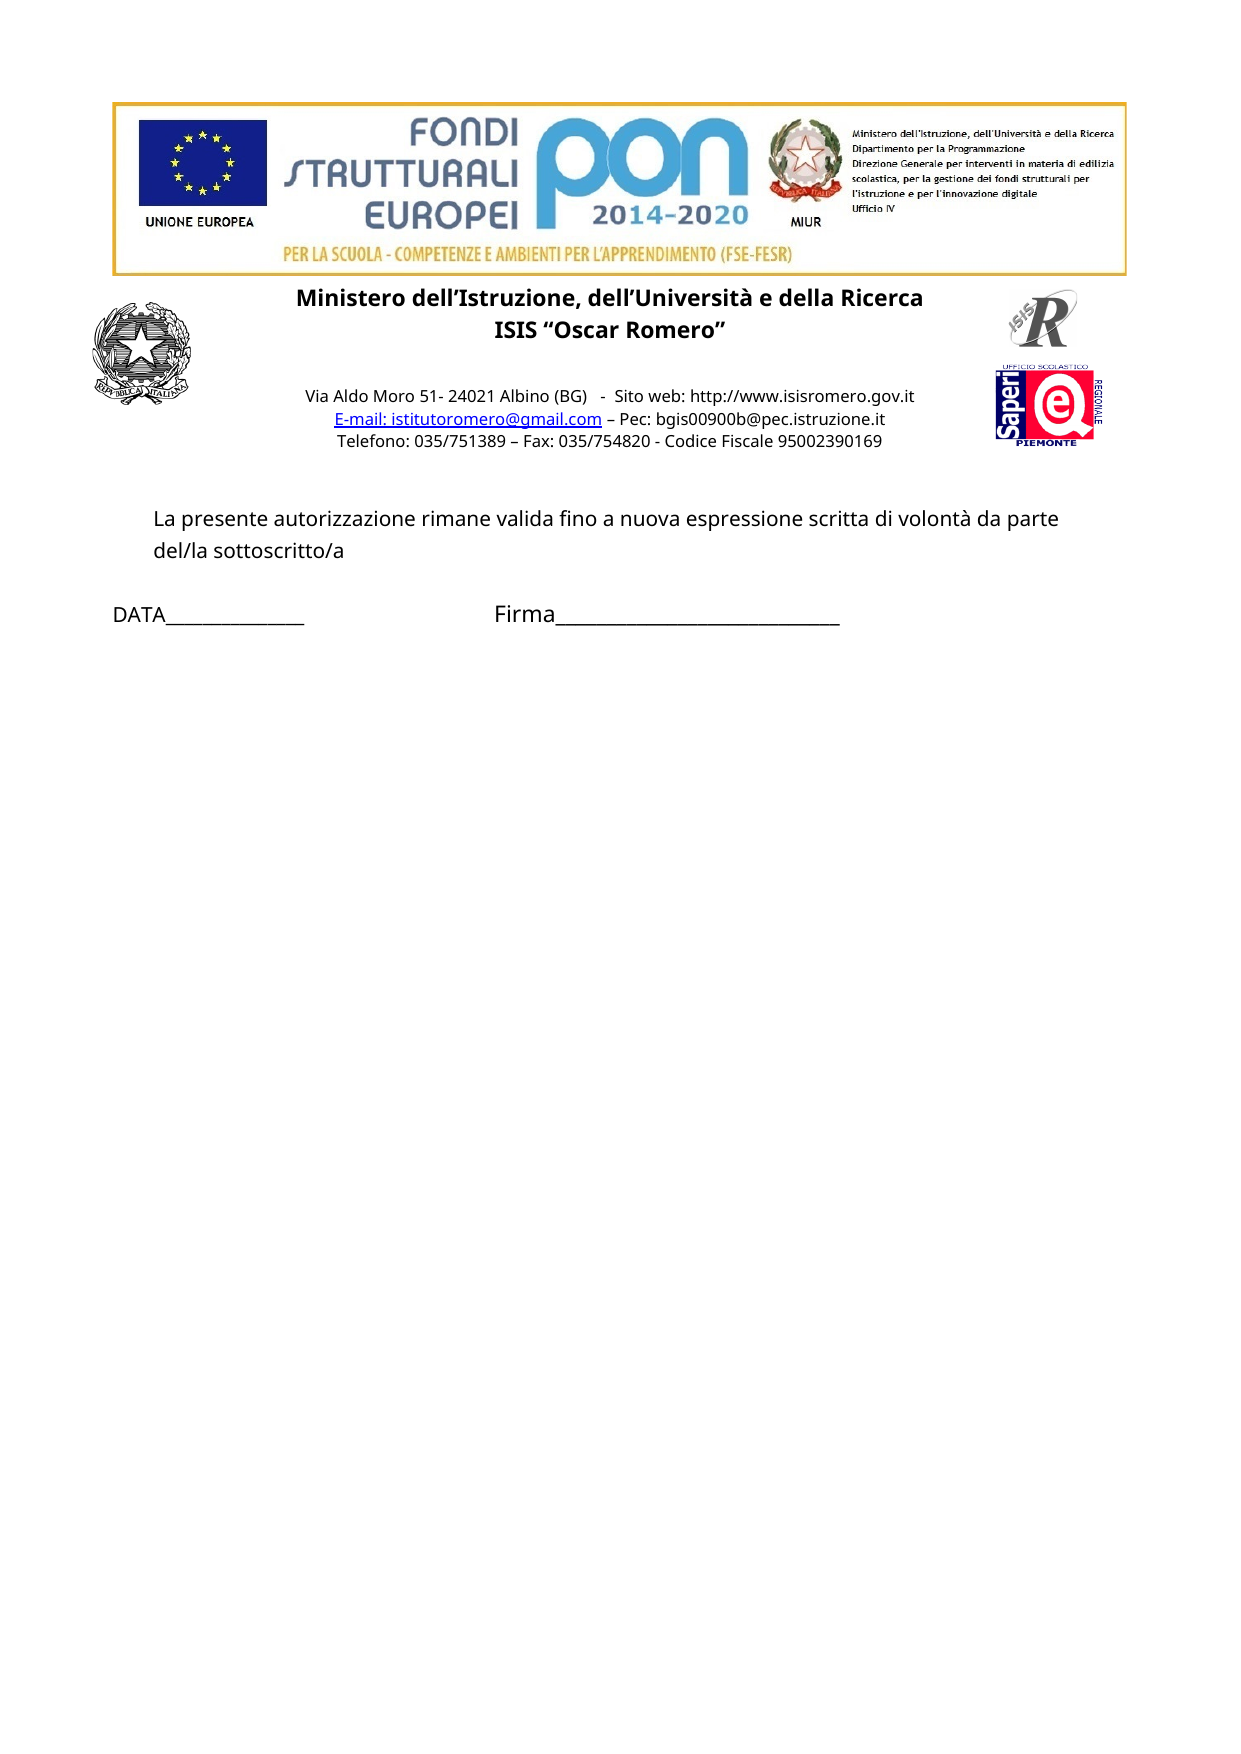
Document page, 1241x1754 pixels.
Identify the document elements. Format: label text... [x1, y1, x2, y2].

text La presente autorizzazione rimane valida fino a nuova espressione scritta di volontà da parte del/la sottoscritto/a [153, 504, 1107, 565]
picture [112, 102, 1127, 276]
picture [991, 360, 1105, 449]
picture [92, 302, 191, 405]
text DATA_______________ Firma____________________________ [112, 598, 1107, 657]
